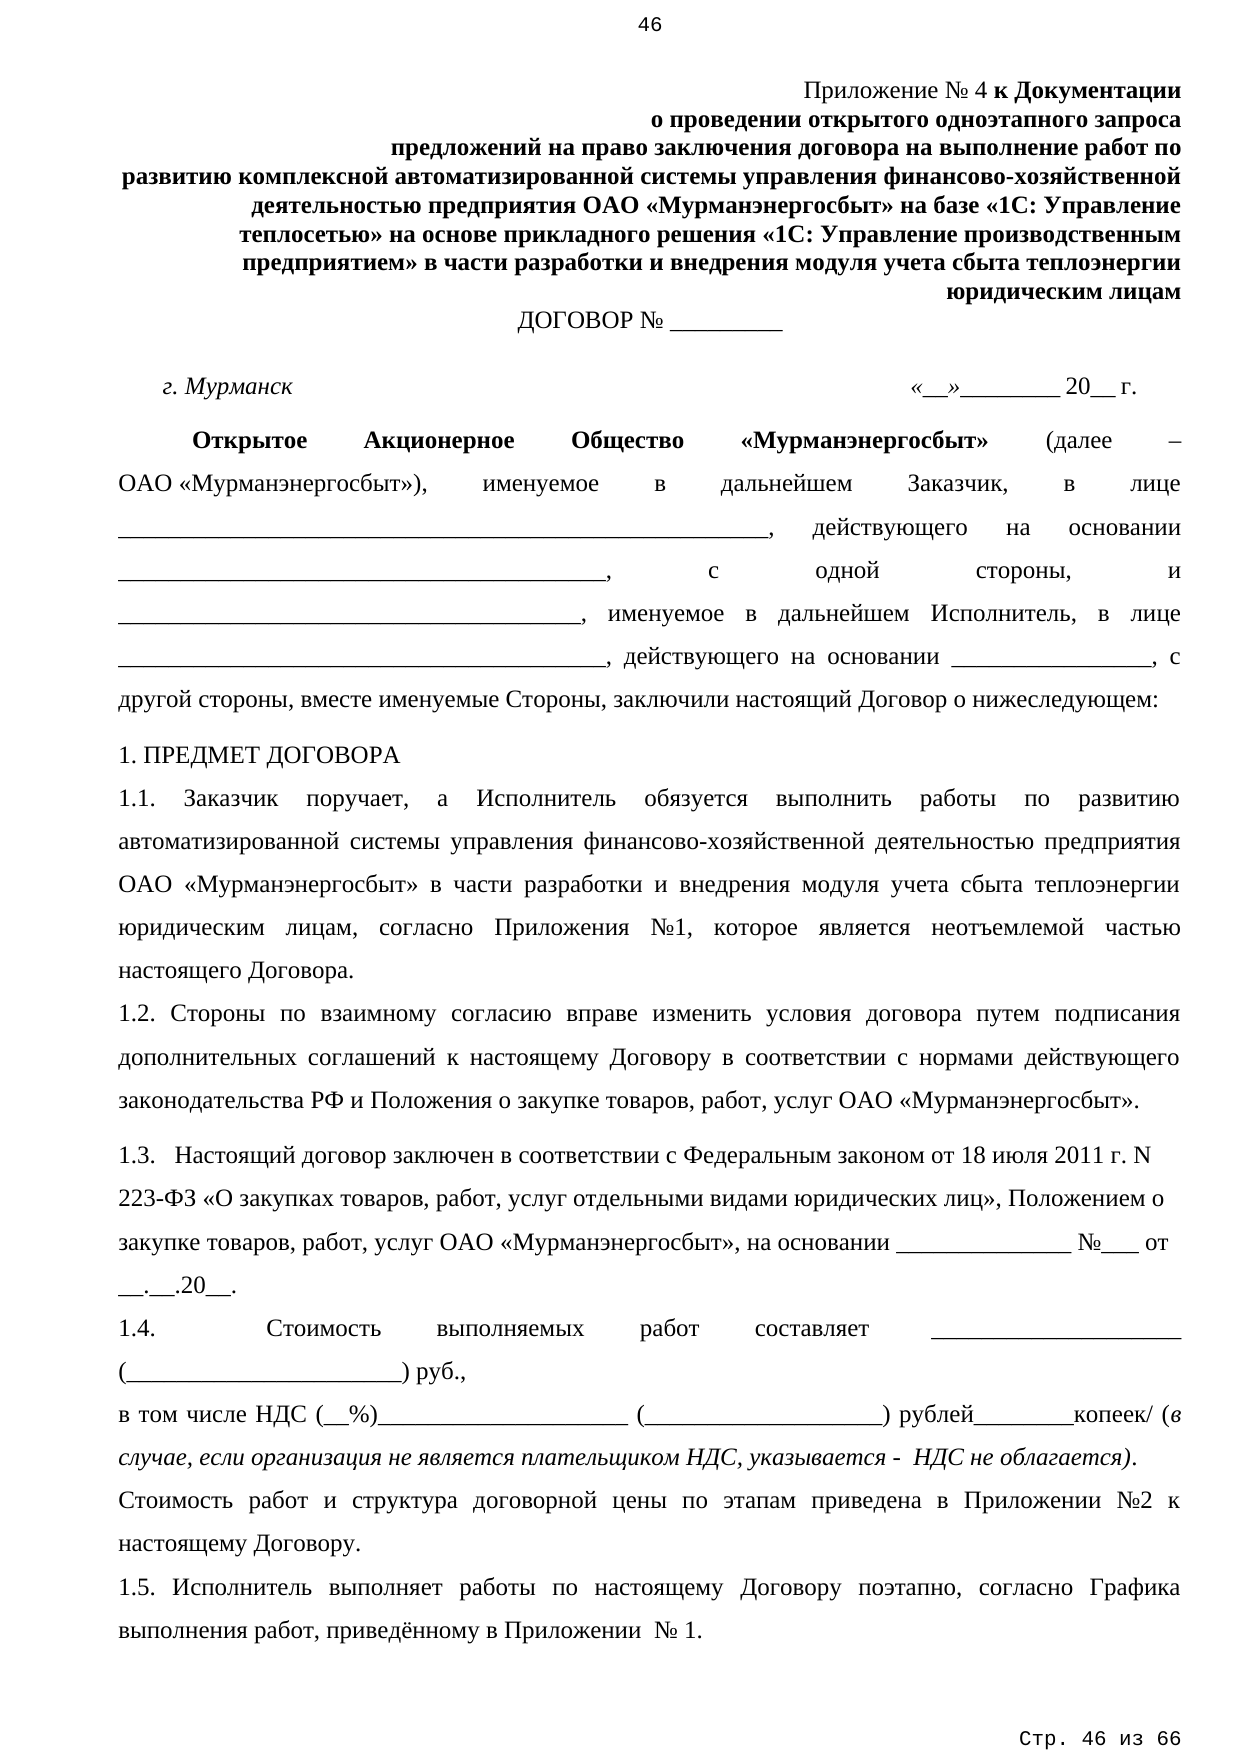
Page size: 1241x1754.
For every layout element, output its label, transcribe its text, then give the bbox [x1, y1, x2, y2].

subtitle Приложение № 4 к Документации [236, 75, 1181, 104]
text 1. ПРЕДМЕТ ДОГОВОРА [118, 740, 1181, 768]
text 1.4. Стоимость выполняемых работ составляет ____________________ (______________________) руб., [118, 1313, 1181, 1385]
text Открытое Акционерное Общество «Мурманэнергосбыт» (далее – ОАО «Мурманэнергосбыт»), именуемое в дальнейшем Заказчик, в лице ____________________________________________________, действующего на основании _______________________________________, с одной стороны, и _____________________________________, именуемое в дальнейшем Исполнитель, в лице _______________________________________, действующего на основании ________________, с другой стороны, вместе именуемые Стороны, заключили настоящий Договор о нижеследующем: [118, 425, 1181, 713]
text Стоимость работ и структура договорной цены по этапам приведена в Приложении №2 к настоящему Договору. [118, 1485, 1181, 1557]
text 1.1. Заказчик поручает, а Исполнитель обязуется выполнить работы по развитию автоматизированной системы управления финансово-хозяйственной деятельностью предприятия ОАО «Мурманэнергосбыт» в части разработки и внедрения модуля учета сбыта теплоэнергии юридическим лицам, согласно Приложения №1, которое является неотъемлемой частью настоящего Договора. [118, 783, 1181, 984]
text о проведении открытого одноэтапного запроса [118, 104, 1181, 132]
text предложений на право заключения договора на выполнение работ по развитию комплексной автоматизированной системы управления финансово-хозяйственной деятельностью предприятия ОАО «Мурманэнергосбыт» на базе «1С: Управление теплосетью» на основе прикладного решения «1С: Управление производственным предприятием» в части разработки и внедрения модуля учета сбыта теплоэнергии юридическим лицам [118, 132, 1181, 305]
table_header «__»________ 20__ г. [650, 359, 1148, 413]
text ДОГОВОР № _________ [118, 305, 1181, 334]
text 1.5. Исполнитель выполняет работы по настоящему Договору поэтапно, согласно Графика выполнения работ, приведённому в Приложении № 1. [118, 1572, 1181, 1643]
text 1.3. Настоящий договор заключен в соответствии с Федеральным законом от 18 июля 2011 г. N 223-ФЗ «О закупках товаров, работ, услуг отдельными видами юридических лиц», Положением о закупке товаров, работ, услуг ОАО «Мурманэнергосбыт», на основании ______________ №___ от __.__.20__. [118, 1140, 1181, 1298]
text 1.2. Стороны по взаимному согласию вправе изменить условия договора путем подписания дополнительных соглашений к настоящему Договору в соответствии с нормами действующего законодательства РФ и Положения о закупке товаров, работ, услуг ОАО «Мурманэнергосбыт». [118, 1070, 1181, 1113]
table_header г. Мурманск [151, 359, 649, 413]
text в том числе НДС (__%)____________________ (___________________) рублей________копеек/ (в случае, если организация не является плательщиком НДС, указывается - НДС не облагается). [118, 1399, 1181, 1471]
text 1.2. Стороны по взаимному согласию вправе изменить условия договора путем подписания дополнительных соглашений к настоящему Договору в соответствии с нормами действующего законодательства РФ и Положения о закупке товаров, работ, услуг ОАО «Мурманэнергосбыт». [118, 998, 1181, 1042]
